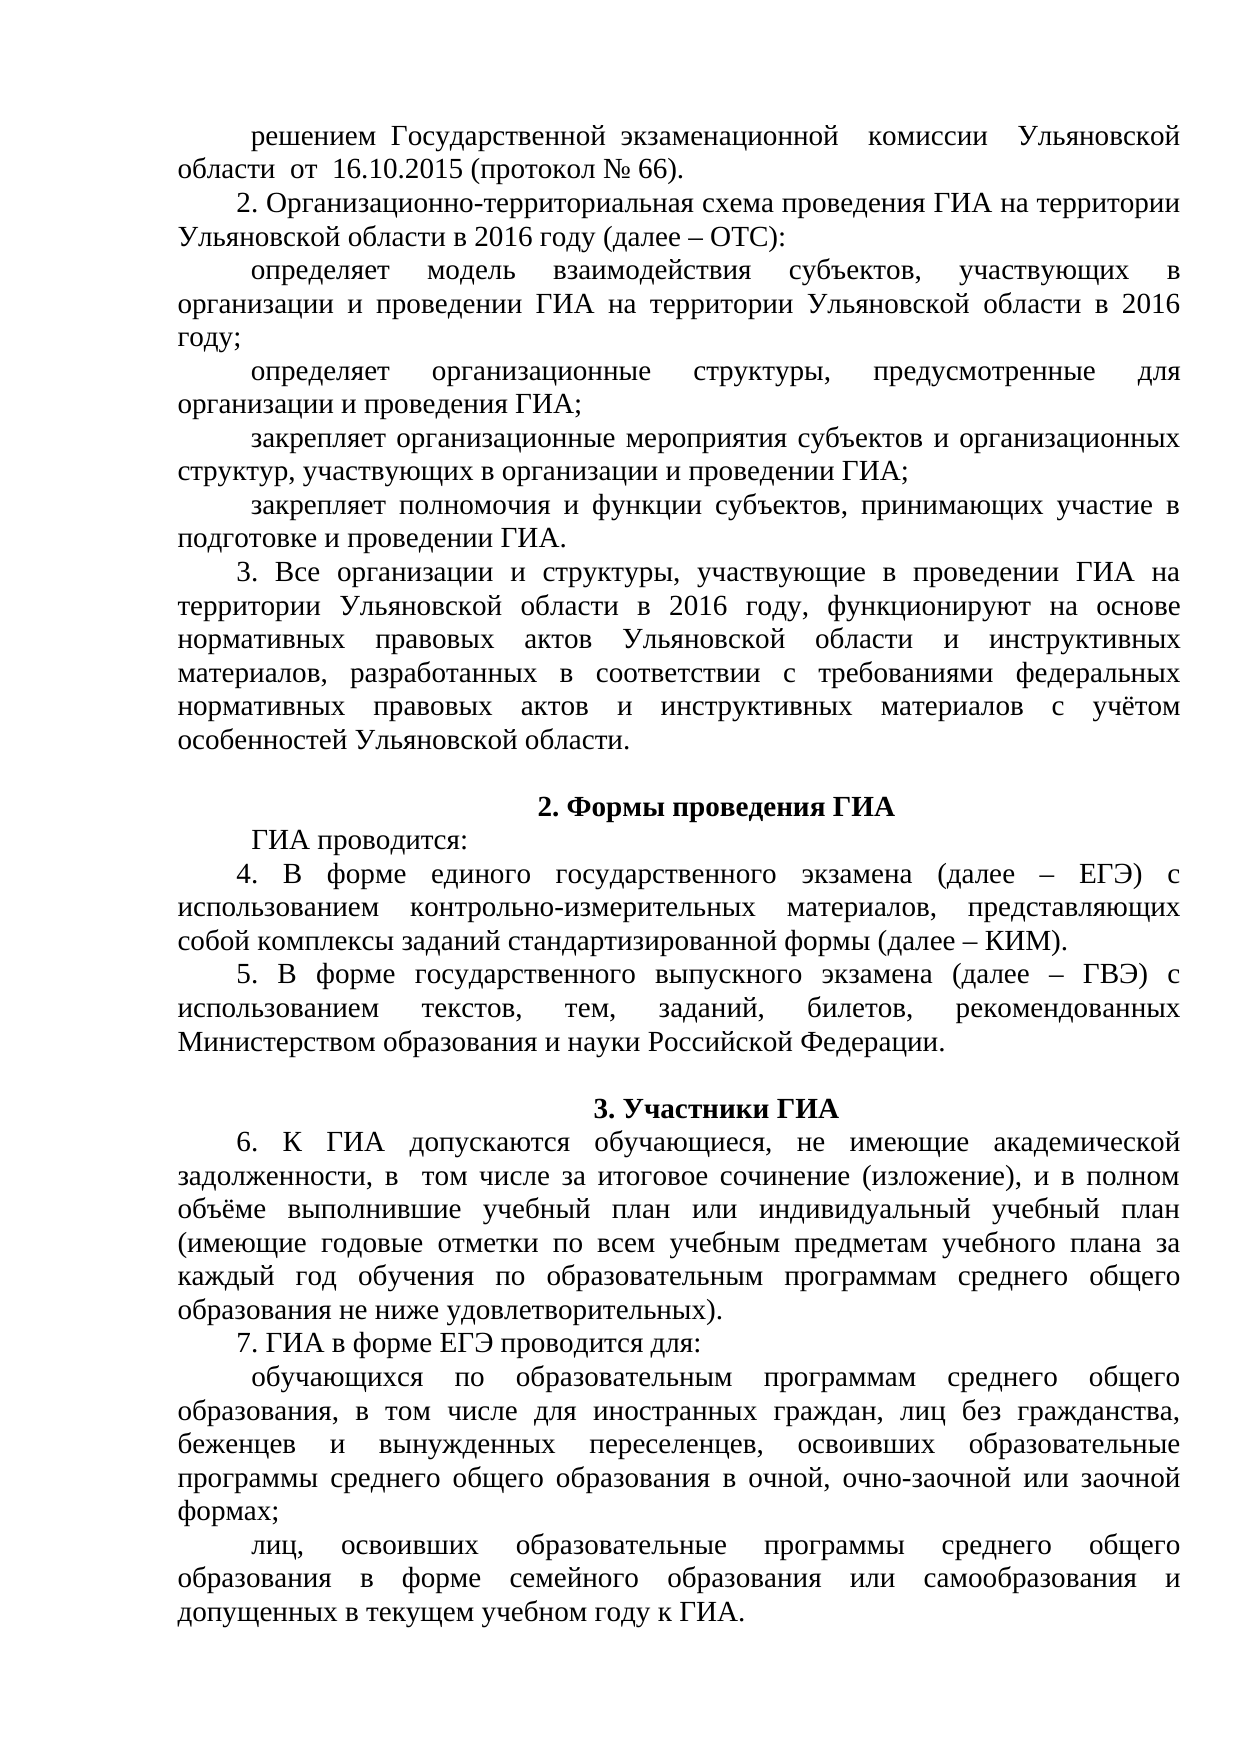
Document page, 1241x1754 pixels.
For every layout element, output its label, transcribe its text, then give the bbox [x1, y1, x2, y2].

text 4. В форме единого государственного экзамена (далее – ЕГЭ) с использованием контрольно-измерительных материалов, представляющих собой комплексы заданий стандартизированной формы (далее – КИМ). [177, 856, 1181, 957]
text 3. Все организации и структуры, участвующие в проведении ГИА на территории Ульяновской области в 2016 году, функционируют на основе нормативных правовых актов Ульяновской области и инструктивных материалов, разработанных в соответствии с требованиями федеральных нормативных правовых актов и инструктивных материалов с учётом особенностей Ульяновской области. [177, 554, 1181, 755]
text 7. ГИА в форме ЕГЭ проводится для: [177, 1326, 1181, 1359]
text 3. Участники ГИА [177, 1091, 1181, 1124]
text 2. Организационно-территориальная схема проведения ГИА на территории Ульяновской области в 2016 году (далее – ОТС): [177, 185, 1181, 252]
text 6. К ГИА допускаются обучающиеся, не имеющие академической задолженности, в том числе за итоговое сочинение (изложение), и в полном объёме выполнившие учебный план или индивидуальный учебный план (имеющие годовые отметки по всем учебным предметам учебного плана за каждый год обучения по образовательным программам среднего общего образования не ниже удовлетворительных). [177, 1124, 1181, 1326]
text лиц, освоивших образовательные программы среднего общего образования в форме семейного образования или самообразования и допущенных в текущем учебном году к ГИА. [177, 1527, 1181, 1627]
text 2. Формы проведения ГИА [177, 789, 1181, 822]
text ГИА проводится: [177, 822, 1181, 856]
text определяет модель взаимодействия субъектов, участвующих в организации и проведении ГИА на территории Ульяновской области в 2016 году; [177, 252, 1181, 353]
text 5. В форме государственного выпускного экзамена (далее – ГВЭ) с использованием текстов, тем, заданий, билетов, рекомендованных Министерством образования и науки Российской Федерации. [177, 957, 1181, 1057]
text закрепляет полномочия и функции субъектов, принимающих участие в подготовке и проведении ГИА. [177, 487, 1181, 554]
text решением Государственной экзаменационной комиссии Ульяновской области от 16.10.2015 (протокол № 66). [177, 118, 1181, 185]
text определяет организационные структуры, предусмотренные для организации и проведения ГИА; [177, 353, 1181, 420]
text обучающихся по образовательным программам среднего общего образования, в том числе для иностранных граждан, лиц без гражданства, беженцев и вынужденных переселенцев, освоивших образовательные программы среднего общего образования в очной, очно-заочной или заочной формах; [177, 1359, 1181, 1527]
text закрепляет организационные мероприятия субъектов и организационных структур, участвующих в организации и проведении ГИА; [177, 420, 1181, 487]
